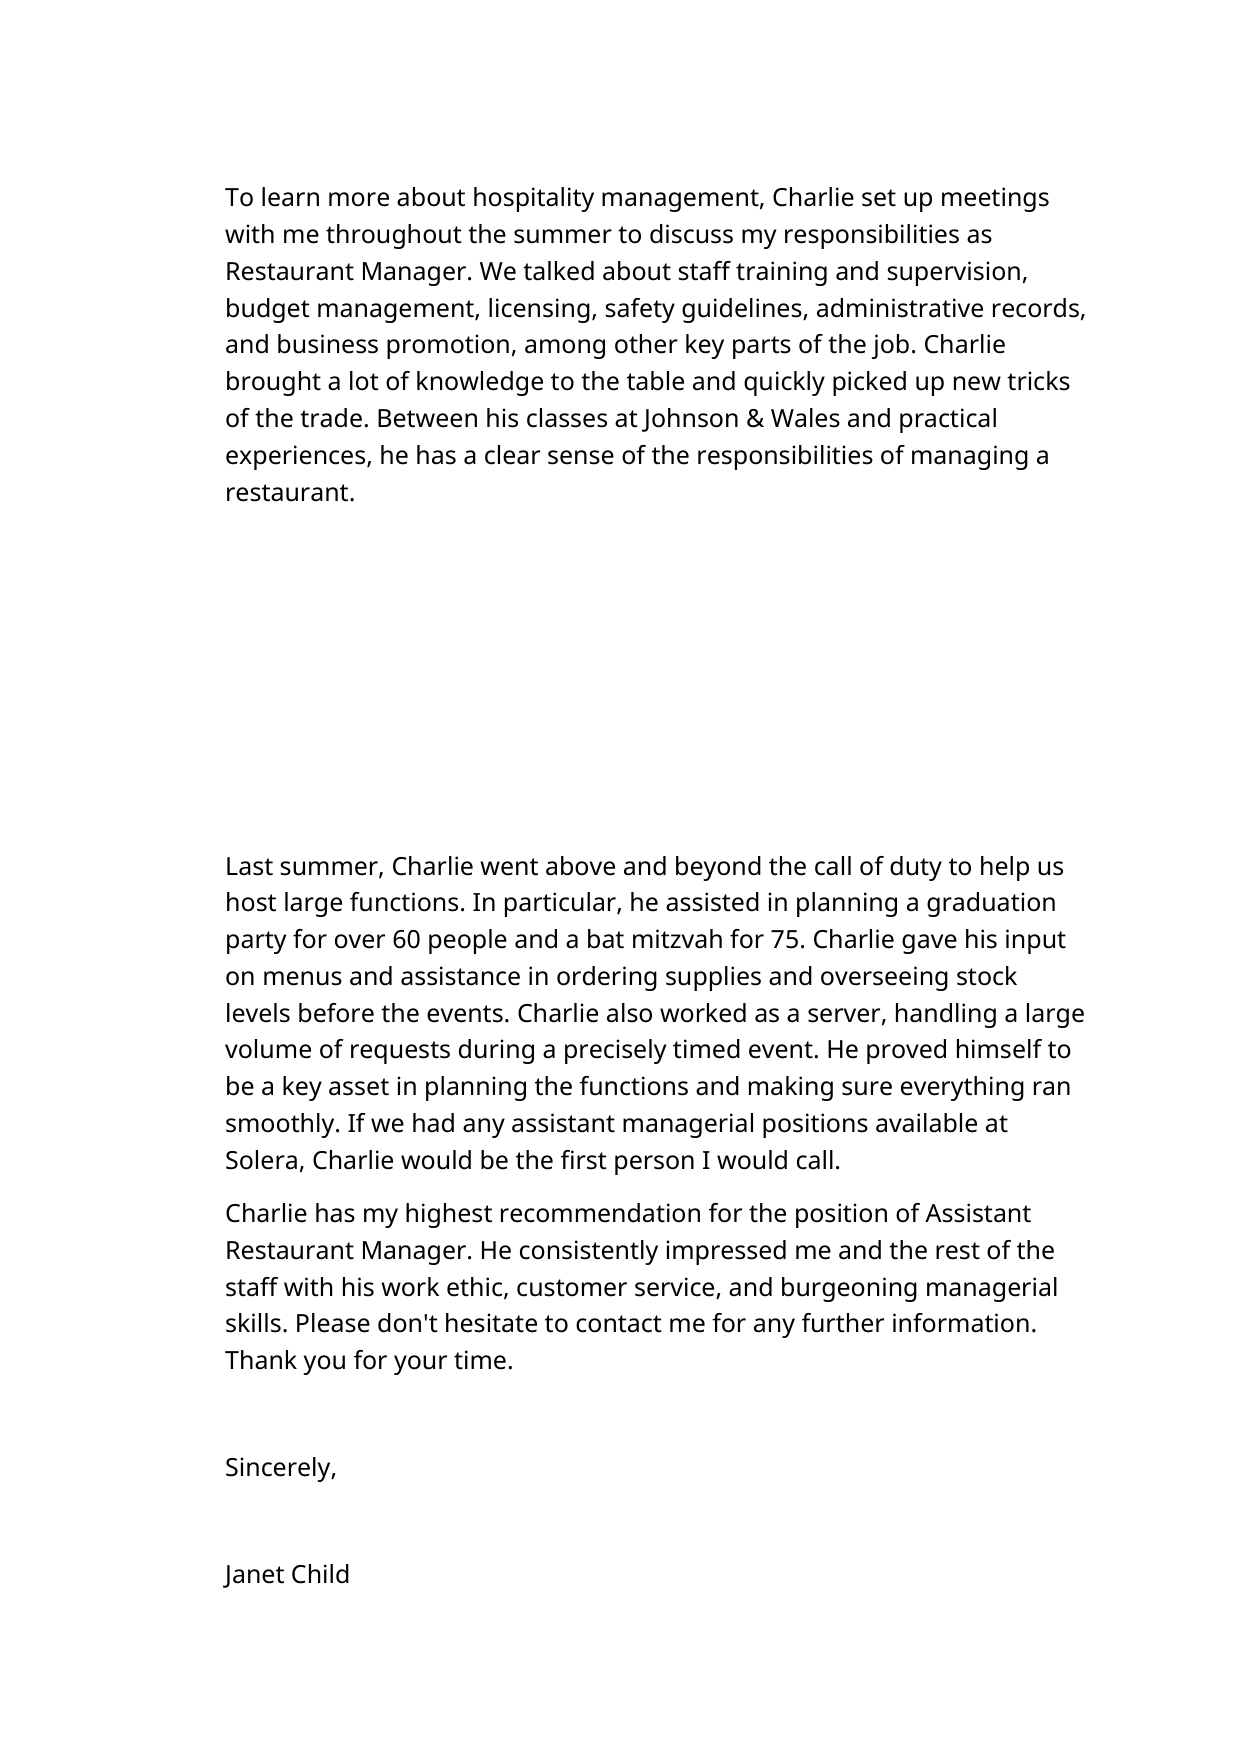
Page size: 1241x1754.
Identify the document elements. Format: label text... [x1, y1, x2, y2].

text To learn more about hospitality management, Charlie set up meetings with me throughout the summer to discuss my responsibilities as Restaurant Manager. We talked about staff training and supervision, budget management, licensing, safety guidelines, administrative records, and business promotion, among other key parts of the job. Charlie brought a lot of knowledge to the table and quickly picked up new tricks of the trade. Between his classes at Johnson & Wales and practical experiences, he has a clear sense of the responsibilities of managing a restaurant. [225, 180, 1090, 508]
text Last summer, Charlie went above and beyond the call of duty to help us host large functions. In particular, he assisted in planning a graduation party for over 60 people and a bat mitzvah for 75. Charlie gave his input on menus and assistance in ordering supplies and overseeing stock levels before the events. Charlie also worked as a server, handling a large volume of requests during a precisely timed event. He proved himself to be a key asset in planning the functions and making sure everything ran smoothly. If we had any assistant managerial positions available at Solera, Charlie would be the first person I would call. [225, 848, 1090, 1176]
text Sincerely, [225, 1450, 1090, 1484]
text Charlie has my highest recommendation for the position of Assistant Restaurant Manager. He consistently impressed me and the rest of the staff with his work ethic, customer service, and burgeoning managerial skills. Please don't hesitate to contact me for any further information. Thank you for your time. [225, 1196, 1090, 1377]
text Janet Child [225, 1557, 1090, 1591]
